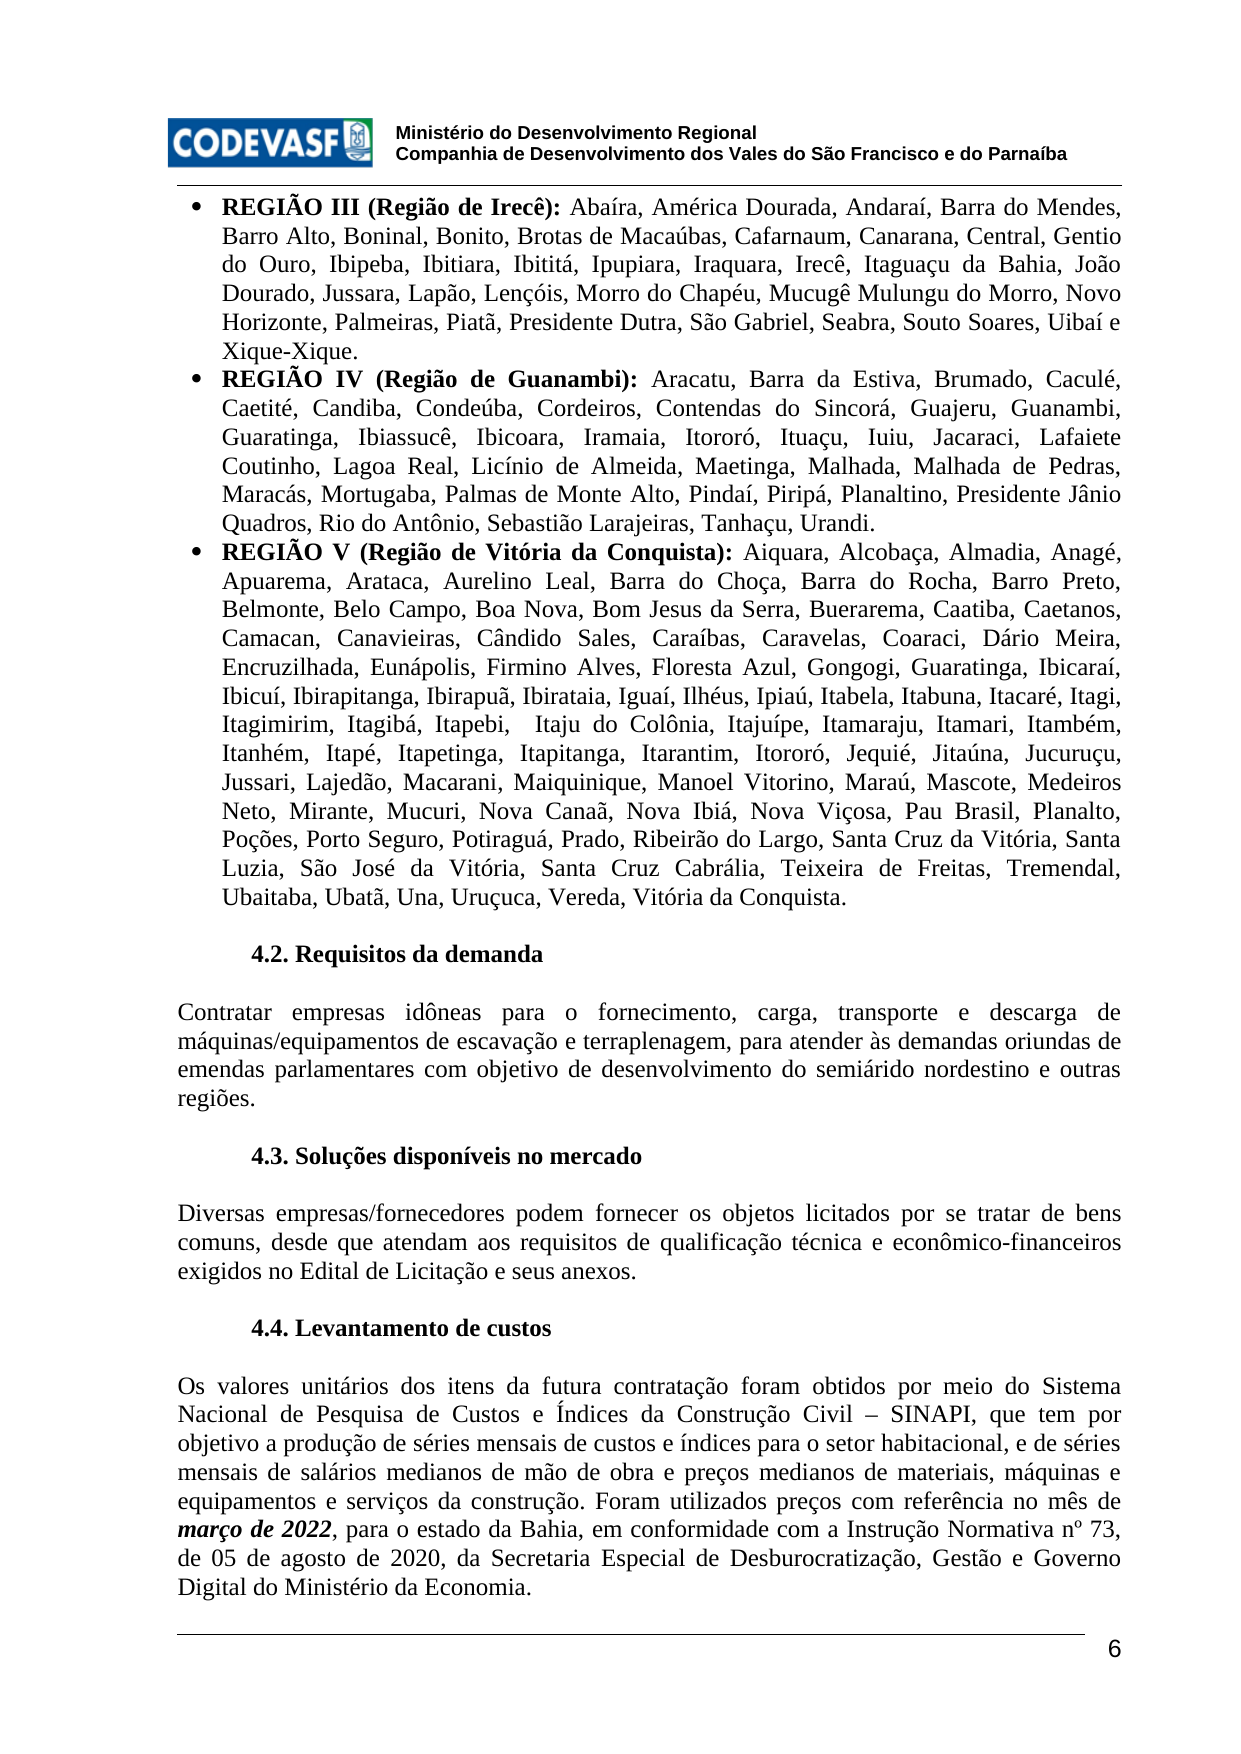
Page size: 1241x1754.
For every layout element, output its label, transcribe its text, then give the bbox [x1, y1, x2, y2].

list REGIÃO V (Região de Vitória da Conquista): Aiquara, Alcobaça, Almadia, Anagé, Apuarema, Arataca, Aurelino Leal, Barra do Choça, Barra do Rocha, Barro Preto, Belmonte, Belo Campo, Boa Nova, Bom Jesus da Serra, Buerarema, Caatiba, Caetanos, Camacan, Canavieiras, Cândido Sales, Caraíbas, Caravelas, Coaraci, Dário Meira, Encruzilhada, Eunápolis, Firmino Alves, Floresta Azul, Gongogi, Guaratinga, Ibicaraí, Ibicuí, Ibirapitanga, Ibirapuã, Ibirataia, Iguaí, Ilhéus, Ipiaú, Itabela, Itabuna, Itacaré, Itagi, Itagimirim, Itagibá, Itapebi, Itaju do Colônia, Itajuípe, Itamaraju, Itamari, Itambém, Itanhém, Itapé, Itapetinga, Itapitanga, Itarantim, Itororó, Jequié, Jitaúna, Jucuruçu, Jussari, Lajedão, Macarani, Maiquinique, Manoel Vitorino, Maraú, Mascote, Medeiros Neto, Mirante, Mucuri, Nova Canaã, Nova Ibiá, Nova Viçosa, Pau Brasil, Planalto, Poções, Porto Seguro, Potiraguá, Prado, Ribeirão do Largo, Santa Cruz da Vitória, Santa Luzia, São José da Vitória, Santa Cruz Cabrália, Teixeira de Freitas, Tremendal, Ubaitaba, Ubatã, Una, Uruçuca, Vereda, Vitória da Conquista. [192, 537, 1122, 911]
text Contratar empresas idôneas para o fornecimento, carga, transporte e descarga de máquinas/equipamentos de escavação e terraplenagem, para atender às demandas oriundas de emendas parlamentares com objetivo de desenvolvimento do semiárido nordestino e outras regiões. [177, 997, 1122, 1112]
text 4.4. Levantamento de custos [177, 1313, 1122, 1342]
text 4.2. Requisitos da demanda [177, 939, 1122, 968]
list REGIÃO III (Região de Irecê): Abaíra, América Dourada, Andaraí, Barra do Mendes, Barro Alto, Boninal, Bonito, Brotas de Macaúbas, Cafarnaum, Canarana, Central, Gentio do Ouro, Ibipeba, Ibitiara, Ibititá, Ipupiara, Iraquara, Irecê, Itaguaçu da Bahia, João Dourado, Jussara, Lapão, Lençóis, Morro do Chapéu, Mucugê Mulungu do Morro, Novo Horizonte, Palmeiras, Piatã, Presidente Dutra, São Gabriel, Seabra, Souto Soares, Uibaí e Xique-Xique. [192, 192, 1122, 364]
picture [167, 118, 373, 169]
text 4.3. Soluções disponíveis no mercado [177, 1141, 1122, 1169]
text Diversas empresas/fornecedores podem fornecer os objetos licitados por se tratar de bens comuns, desde que atendam aos requisitos de qualificação técnica e econômico-financeiros exigidos no Edital de Licitação e seus anexos. [177, 1198, 1122, 1284]
list REGIÃO IV (Região de Guanambi): Aracatu, Barra da Estiva, Brumado, Caculé, Caetité, Candiba, Condeúba, Cordeiros, Contendas do Sincorá, Guajeru, Guanambi, Guaratinga, Ibiassucê, Ibicoara, Iramaia, Itororó, Ituaçu, Iuiu, Jacaraci, Lafaiete Coutinho, Lagoa Real, Licínio de Almeida, Maetinga, Malhada, Malhada de Pedras, Maracás, Mortugaba, Palmas de Monte Alto, Pindaí, Piripá, Planaltino, Presidente Jânio Quadros, Rio do Antônio, Sebastião Larajeiras, Tanhaçu, Urandi. [192, 364, 1122, 537]
text Os valores unitários dos itens da futura contratação foram obtidos por meio do Sistema Nacional de Pesquisa de Custos e Índices da Construção Civil – SINAPI, que tem por objetivo a produção de séries mensais de custos e índices para o setor habitacional, e de séries mensais de salários medianos de mão de obra e preços medianos de materiais, máquinas e equipamentos e serviços da construção. Foram utilizados preços com referência no mês de março de 2022, para o estado da Bahia, em conformidade com a Instrução Normativa nº 73, de 05 de agosto de 2020, da Secretaria Especial de Desburocratização, Gestão e Governo Digital do Ministério da Economia. [177, 1371, 1122, 1601]
